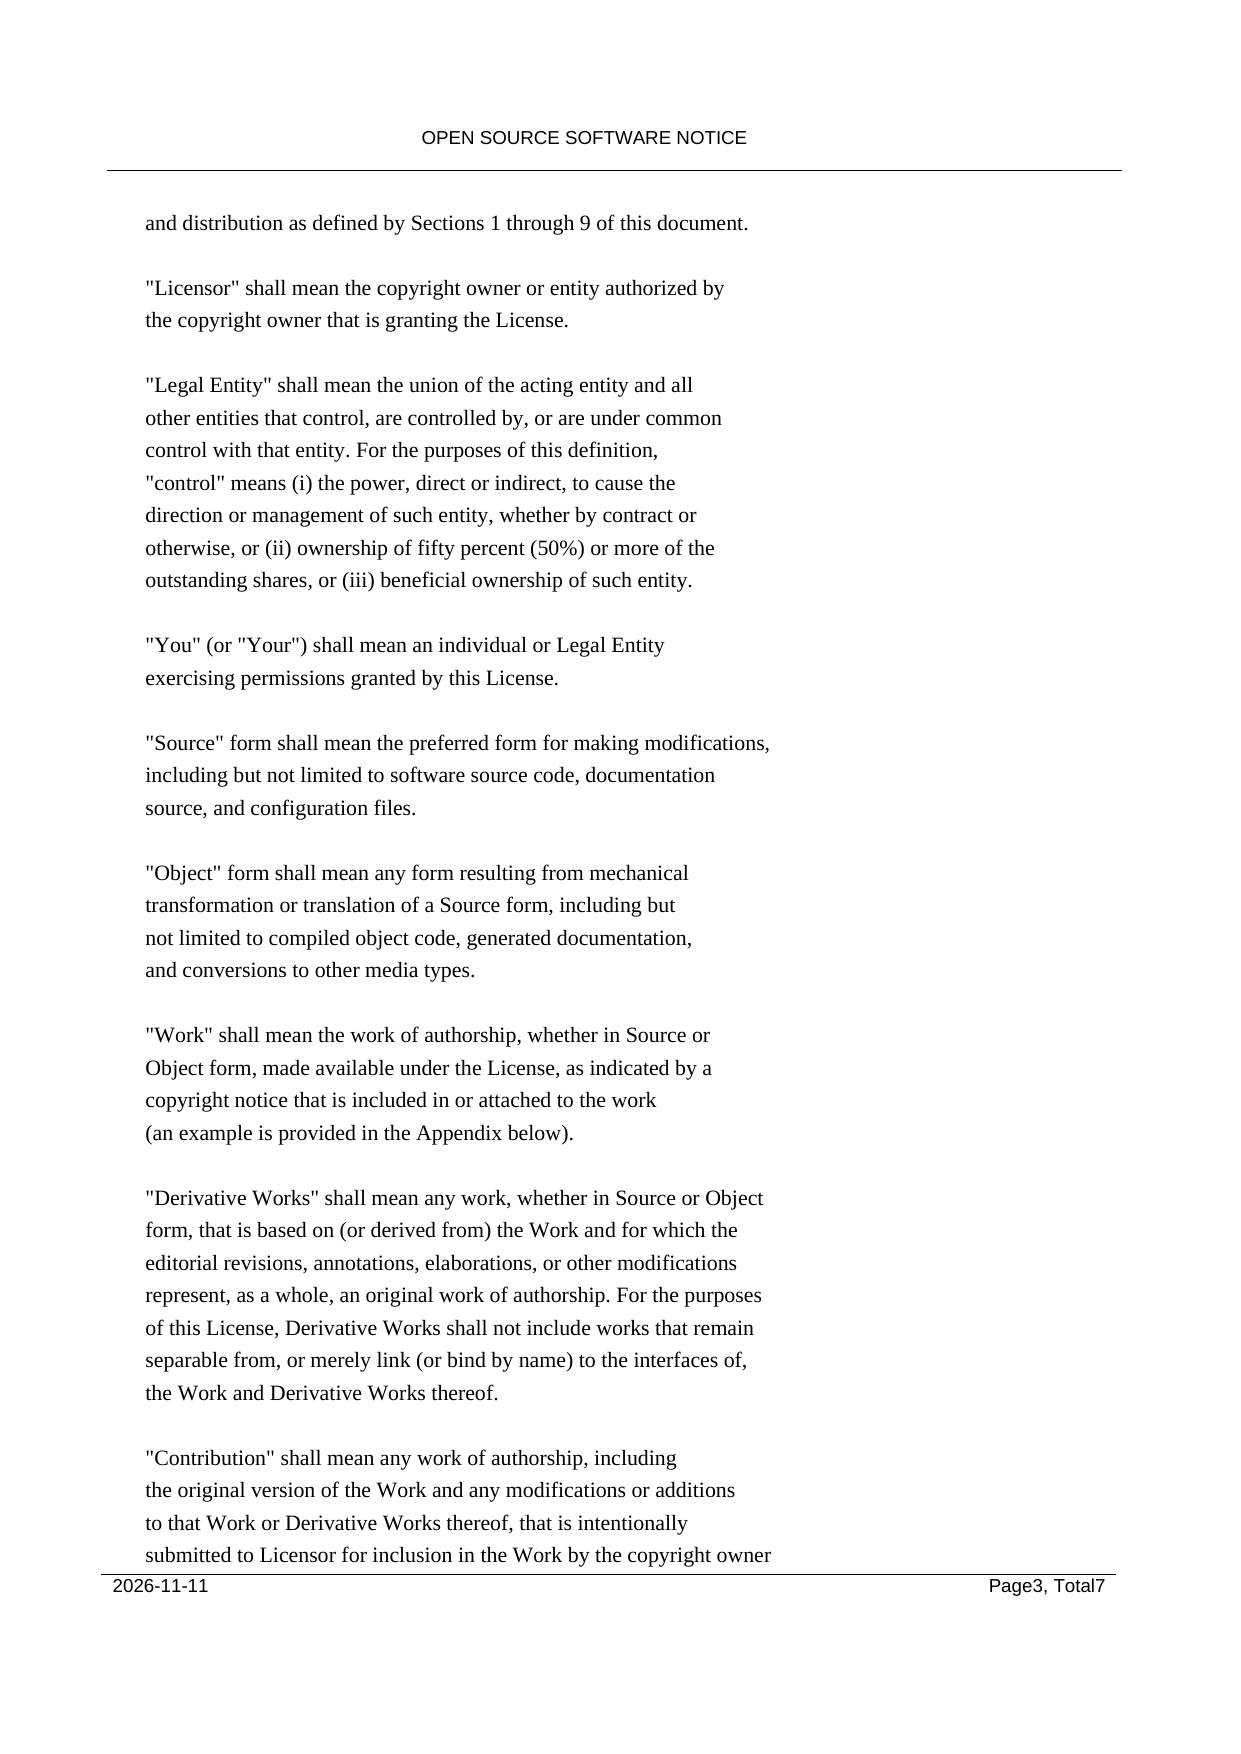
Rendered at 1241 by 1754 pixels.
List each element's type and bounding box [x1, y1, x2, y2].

text [112, 206, 1128, 1571]
